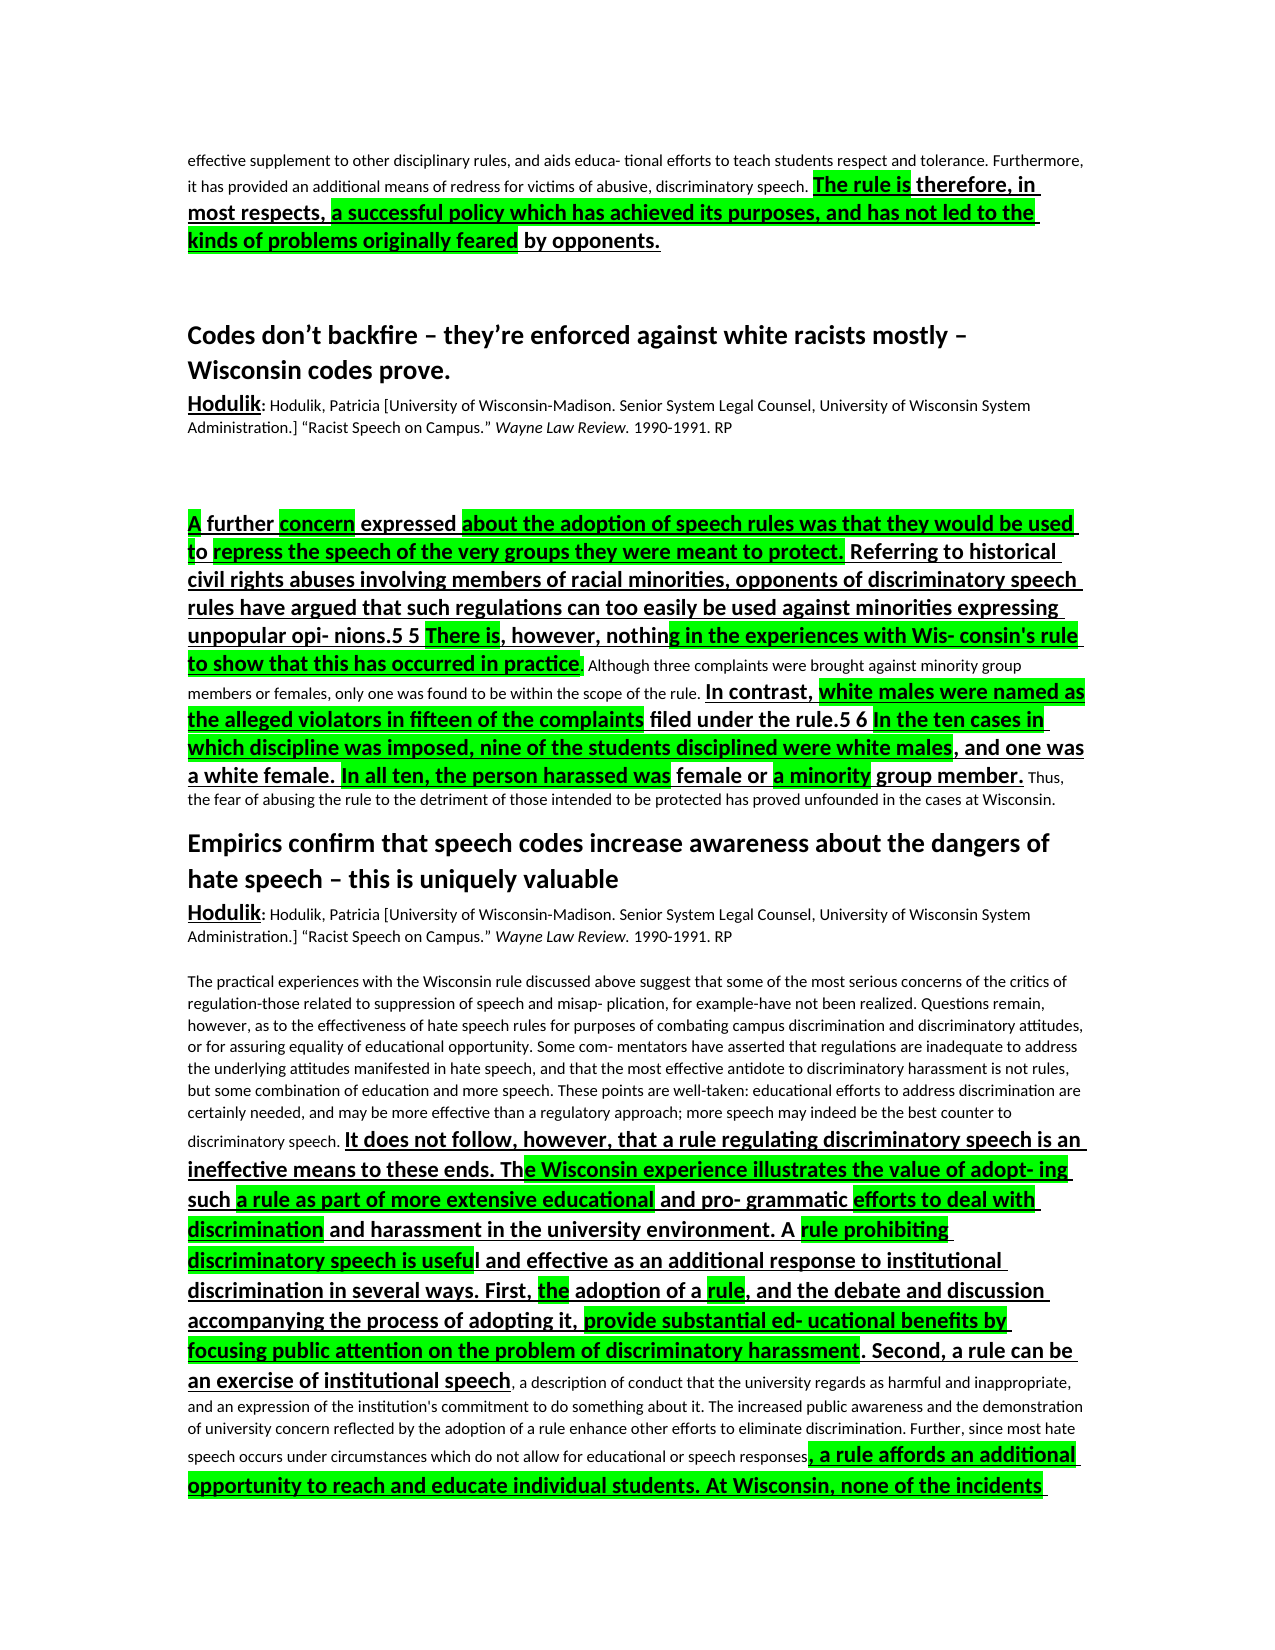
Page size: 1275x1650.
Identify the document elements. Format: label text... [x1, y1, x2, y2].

subtitle Empirics confirm that speech codes increase awareness about the dangers of hate speech – this is uniquely valuable [187, 827, 1087, 895]
subtitle Codes don’t backfire – they’re enforced against white racists mostly – Wisconsin codes prove. [187, 318, 1087, 387]
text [187, 150, 1087, 254]
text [187, 971, 1087, 1499]
text A further concern expressed about the adoption of speech rules was that they would be used to repress the speech of the very groups they were meant to protect. Referring to historical civil rights abuses involving members of racial minorities, opponents of discriminatory speech rules have argued that such regulations can too easily be used against minorities expressing unpopular opi- nions.5 5 There is, however, nothing in the experiences with Wis- consin's rule to show that this has occurred in practice. Although three complaints were brought against minority group members or females, only one was found to be within the scope of the rule. In contrast, white males were named as the alleged violators in fifteen of the complaints filed under the rule.5 6 In the ten cases in which discipline was imposed, nine of the students disciplined were white males, and one was a white female. In all ten, the person harassed was female or a minority group member. Thus, the fear of abusing the rule to the detriment of those intended to be protected has proved unfounded in the cases at Wisconsin. [187, 509, 1087, 810]
